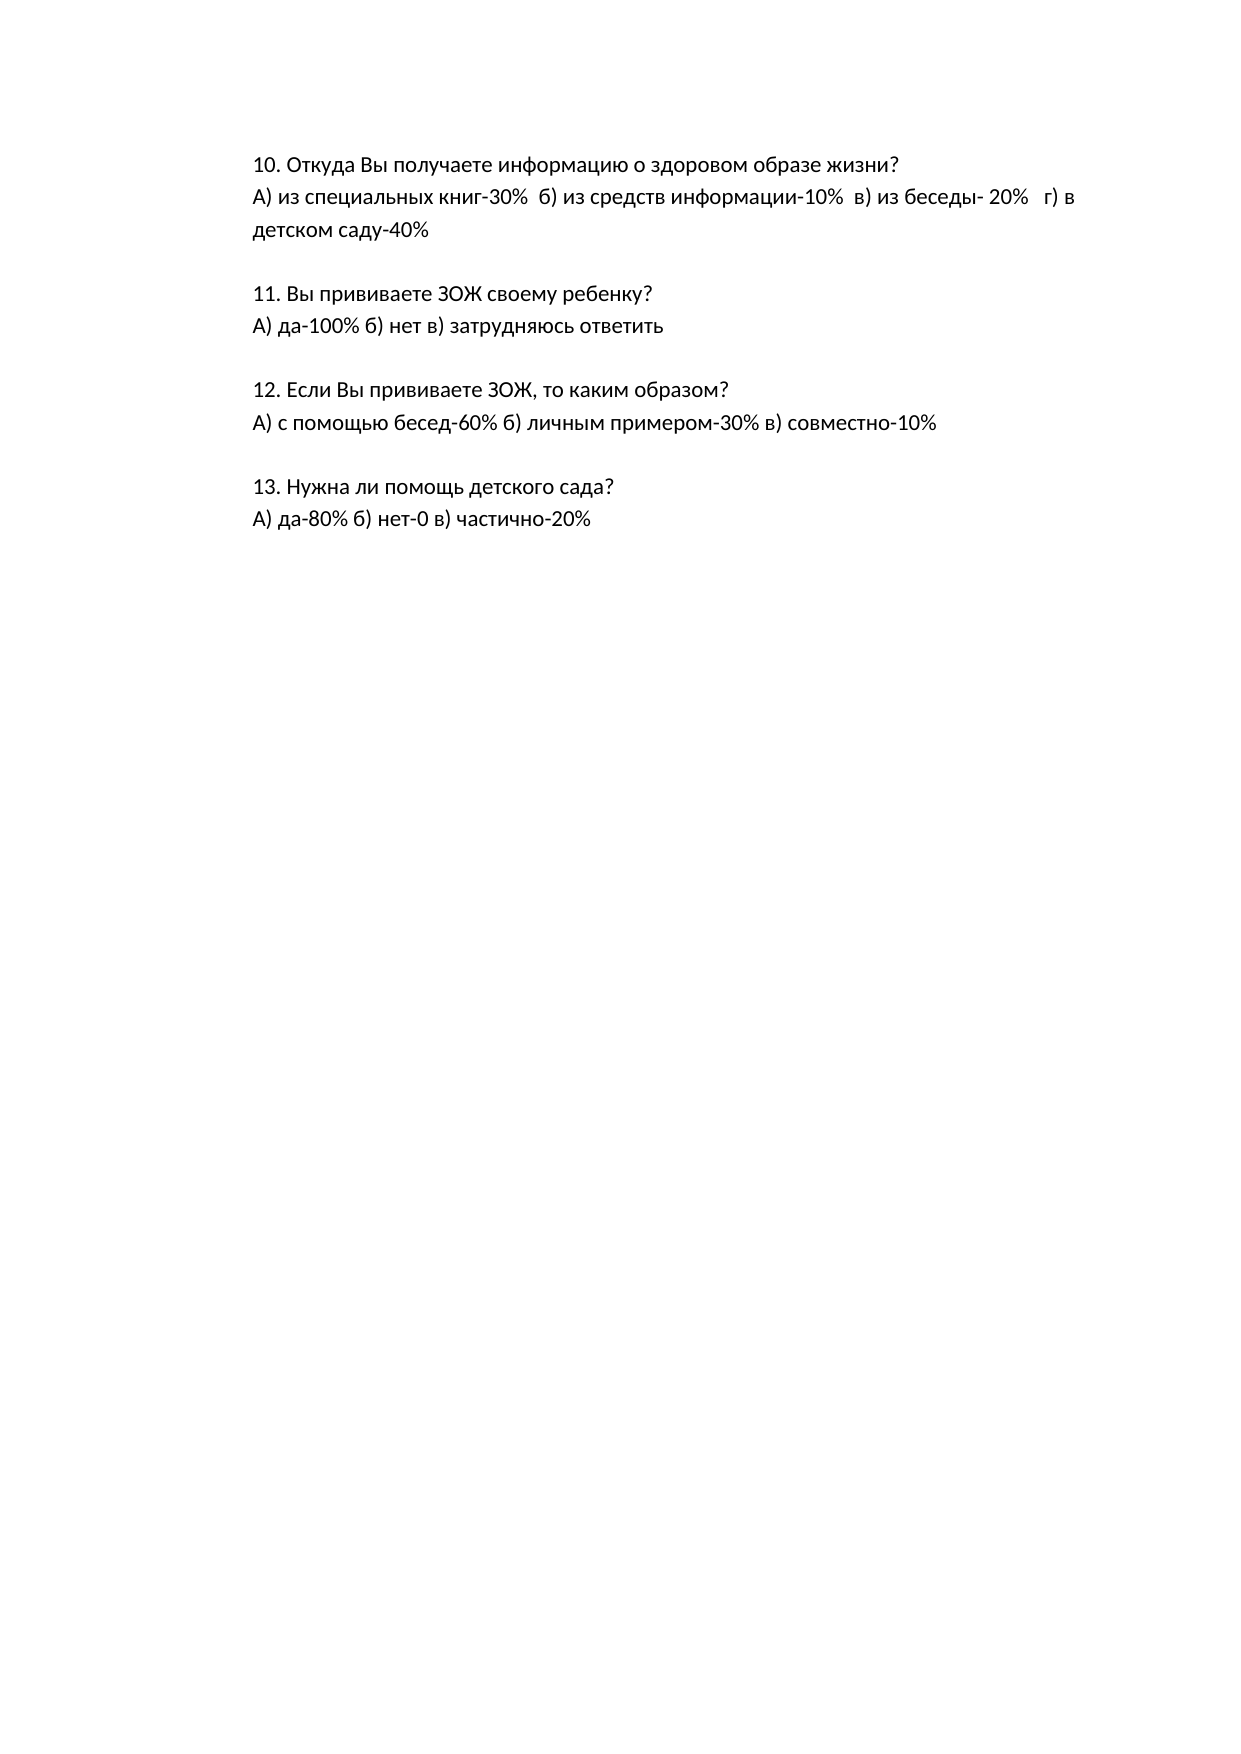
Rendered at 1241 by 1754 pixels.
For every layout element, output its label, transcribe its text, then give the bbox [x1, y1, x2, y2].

list А) да-80% б) нет-0 в) частично-20% [252, 504, 1152, 532]
list А) из специальных книг-30% б) из средств информации-10% в) из беседы- 20% г) в детском саду-40% [252, 182, 1152, 243]
list 10. Откуда Вы получаете информацию о здоровом образе жизни? [252, 150, 1152, 178]
list 12. Если Вы прививаете ЗОЖ, то каким образом? [252, 376, 1152, 404]
list 11. Вы прививаете ЗОЖ своему ребенку? [252, 279, 1152, 307]
list А) с помощью бесед-60% б) личным примером-30% в) совместно-10% [252, 408, 1152, 436]
list А) да-100% б) нет в) затрудняюсь ответить [252, 311, 1152, 339]
list 13. Нужна ли помощь детского сада? [252, 472, 1152, 500]
